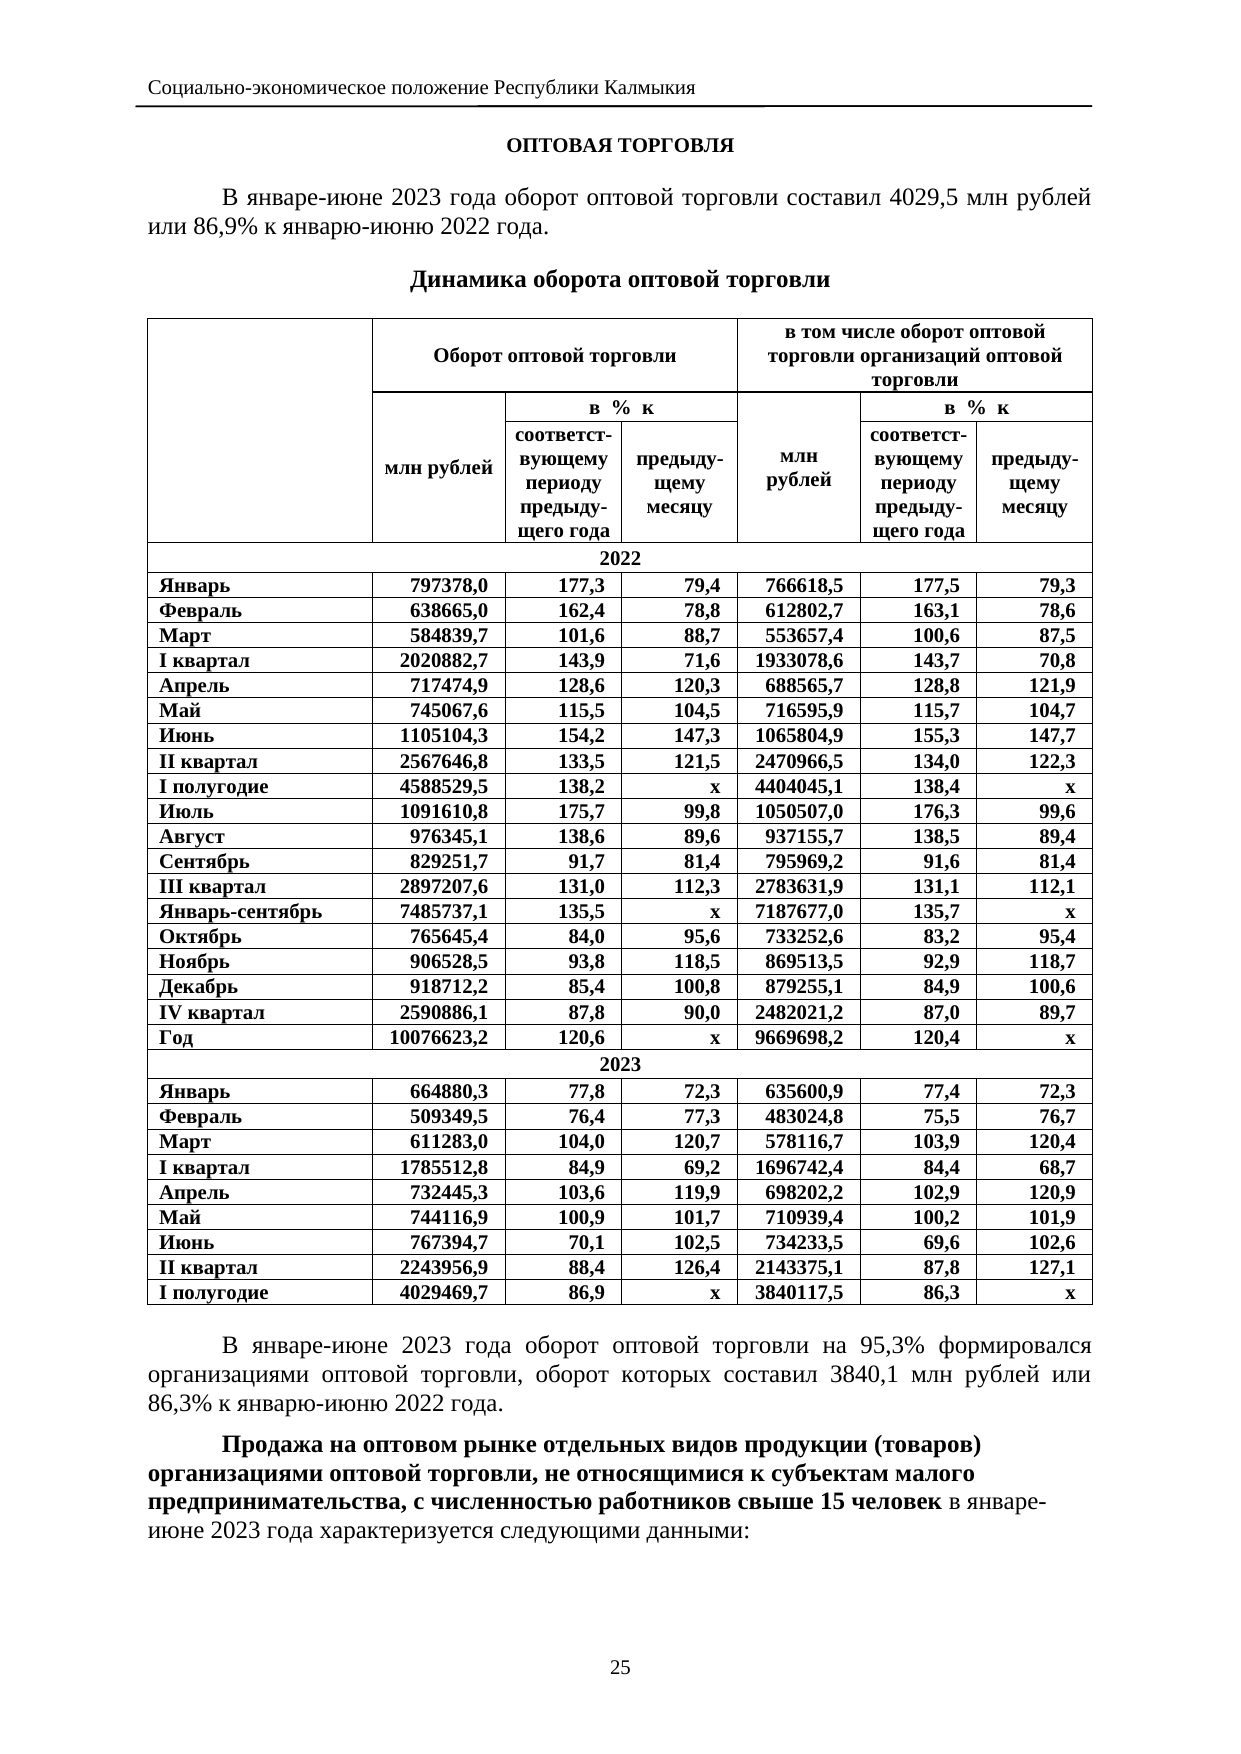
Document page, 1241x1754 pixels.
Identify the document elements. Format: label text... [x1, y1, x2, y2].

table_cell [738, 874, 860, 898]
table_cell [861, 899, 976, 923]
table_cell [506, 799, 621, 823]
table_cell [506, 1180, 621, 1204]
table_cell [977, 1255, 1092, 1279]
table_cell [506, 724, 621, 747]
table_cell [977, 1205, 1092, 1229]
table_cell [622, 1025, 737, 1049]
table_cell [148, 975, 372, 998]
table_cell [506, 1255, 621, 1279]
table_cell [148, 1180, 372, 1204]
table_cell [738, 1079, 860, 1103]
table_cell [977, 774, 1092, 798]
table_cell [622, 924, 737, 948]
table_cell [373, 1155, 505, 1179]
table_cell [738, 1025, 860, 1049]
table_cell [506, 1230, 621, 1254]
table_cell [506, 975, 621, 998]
text Динамика оборота оптовой торговли [148, 264, 1092, 293]
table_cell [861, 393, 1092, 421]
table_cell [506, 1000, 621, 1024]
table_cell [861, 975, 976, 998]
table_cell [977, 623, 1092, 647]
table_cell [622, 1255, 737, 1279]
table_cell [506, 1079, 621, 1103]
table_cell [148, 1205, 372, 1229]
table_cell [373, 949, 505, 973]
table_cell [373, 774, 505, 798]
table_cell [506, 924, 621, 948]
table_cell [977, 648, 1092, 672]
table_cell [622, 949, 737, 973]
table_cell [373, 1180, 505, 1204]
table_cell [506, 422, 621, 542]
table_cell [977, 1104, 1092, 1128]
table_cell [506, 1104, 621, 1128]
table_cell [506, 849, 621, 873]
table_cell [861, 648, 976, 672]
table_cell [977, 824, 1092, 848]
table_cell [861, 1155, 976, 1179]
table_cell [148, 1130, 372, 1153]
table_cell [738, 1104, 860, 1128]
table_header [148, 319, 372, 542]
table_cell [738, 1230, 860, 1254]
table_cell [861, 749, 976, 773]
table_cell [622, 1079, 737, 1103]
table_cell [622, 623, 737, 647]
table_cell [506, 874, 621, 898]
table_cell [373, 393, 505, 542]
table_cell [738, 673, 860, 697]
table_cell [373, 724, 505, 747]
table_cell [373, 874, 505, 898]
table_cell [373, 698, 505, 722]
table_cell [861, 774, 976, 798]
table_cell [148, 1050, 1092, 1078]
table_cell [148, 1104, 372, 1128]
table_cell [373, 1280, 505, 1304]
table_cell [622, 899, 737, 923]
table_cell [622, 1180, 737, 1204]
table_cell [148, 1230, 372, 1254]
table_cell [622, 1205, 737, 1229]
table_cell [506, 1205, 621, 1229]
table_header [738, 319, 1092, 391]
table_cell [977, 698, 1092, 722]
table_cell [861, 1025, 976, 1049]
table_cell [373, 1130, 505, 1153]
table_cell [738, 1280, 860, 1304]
text В январе-июне 2023 года оборот оптовой торговли на 95,3% формировался организациями оптовой торговли, оборот которых составил 3840,1 млн рублей или 86,3% к январю-июню 2022 года. [148, 1330, 1092, 1416]
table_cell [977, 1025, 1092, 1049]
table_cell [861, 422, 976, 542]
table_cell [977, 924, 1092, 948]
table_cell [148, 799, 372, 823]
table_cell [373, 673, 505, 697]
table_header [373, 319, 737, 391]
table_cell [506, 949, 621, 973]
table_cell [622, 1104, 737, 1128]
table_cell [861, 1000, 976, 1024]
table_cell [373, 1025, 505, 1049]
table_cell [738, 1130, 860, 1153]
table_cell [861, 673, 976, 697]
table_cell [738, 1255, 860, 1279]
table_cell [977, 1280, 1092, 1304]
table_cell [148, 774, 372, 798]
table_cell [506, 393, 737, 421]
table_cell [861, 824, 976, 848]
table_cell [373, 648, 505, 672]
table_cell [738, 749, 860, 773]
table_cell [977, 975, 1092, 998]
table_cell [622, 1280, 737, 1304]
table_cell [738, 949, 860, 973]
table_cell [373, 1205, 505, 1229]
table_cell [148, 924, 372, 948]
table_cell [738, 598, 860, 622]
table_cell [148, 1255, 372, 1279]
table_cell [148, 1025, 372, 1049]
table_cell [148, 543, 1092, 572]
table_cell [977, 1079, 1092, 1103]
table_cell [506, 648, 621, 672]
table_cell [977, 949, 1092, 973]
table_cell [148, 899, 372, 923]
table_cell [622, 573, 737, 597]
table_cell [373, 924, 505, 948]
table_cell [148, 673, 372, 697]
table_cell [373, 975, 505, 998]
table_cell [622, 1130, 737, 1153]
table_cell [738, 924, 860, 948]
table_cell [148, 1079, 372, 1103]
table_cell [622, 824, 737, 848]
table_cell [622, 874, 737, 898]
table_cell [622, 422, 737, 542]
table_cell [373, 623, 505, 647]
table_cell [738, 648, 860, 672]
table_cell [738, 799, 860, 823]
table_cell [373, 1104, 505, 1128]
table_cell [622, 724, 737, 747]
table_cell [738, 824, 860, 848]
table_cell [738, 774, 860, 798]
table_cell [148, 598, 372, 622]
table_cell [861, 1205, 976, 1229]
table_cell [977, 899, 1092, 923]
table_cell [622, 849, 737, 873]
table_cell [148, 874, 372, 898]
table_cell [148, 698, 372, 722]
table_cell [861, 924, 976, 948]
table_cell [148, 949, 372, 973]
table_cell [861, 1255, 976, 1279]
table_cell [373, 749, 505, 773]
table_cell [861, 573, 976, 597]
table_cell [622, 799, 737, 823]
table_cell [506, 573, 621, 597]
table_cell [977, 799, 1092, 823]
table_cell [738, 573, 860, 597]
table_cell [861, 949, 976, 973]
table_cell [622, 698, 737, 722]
text В январе-июне 2023 года оборот оптовой торговли составил 4029,5 млн рублей или 86,9% к январю-июню 2022 года. [148, 182, 1092, 239]
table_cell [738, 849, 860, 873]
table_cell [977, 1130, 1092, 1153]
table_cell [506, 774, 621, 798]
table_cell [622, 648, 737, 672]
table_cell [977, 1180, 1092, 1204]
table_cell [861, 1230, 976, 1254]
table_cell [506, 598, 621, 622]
subtitle Продажа на оптовом рынке отдельных видов продукции (товаров) организациями оптовой торговли, не относящимися к субъектам малого предпринимательства, с численностью работников свыше 15 человек в январе-июне 2023 года характеризуется следующими данными: [148, 1429, 1092, 1544]
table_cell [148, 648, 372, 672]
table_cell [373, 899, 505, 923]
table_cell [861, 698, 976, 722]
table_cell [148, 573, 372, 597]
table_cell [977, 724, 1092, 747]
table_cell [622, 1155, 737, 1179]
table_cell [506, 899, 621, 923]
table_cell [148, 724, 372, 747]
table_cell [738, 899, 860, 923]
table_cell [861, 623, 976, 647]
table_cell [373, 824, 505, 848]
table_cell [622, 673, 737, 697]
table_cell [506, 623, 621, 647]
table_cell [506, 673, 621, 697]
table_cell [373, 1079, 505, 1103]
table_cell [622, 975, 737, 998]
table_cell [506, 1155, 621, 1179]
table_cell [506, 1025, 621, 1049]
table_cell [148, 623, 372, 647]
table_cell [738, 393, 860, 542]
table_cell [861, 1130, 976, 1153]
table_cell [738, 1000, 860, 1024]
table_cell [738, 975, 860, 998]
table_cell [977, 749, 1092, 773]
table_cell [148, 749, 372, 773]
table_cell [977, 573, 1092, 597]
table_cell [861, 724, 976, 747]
subtitle ОПТОВАЯ ТОРГОВЛЯ [148, 133, 1092, 157]
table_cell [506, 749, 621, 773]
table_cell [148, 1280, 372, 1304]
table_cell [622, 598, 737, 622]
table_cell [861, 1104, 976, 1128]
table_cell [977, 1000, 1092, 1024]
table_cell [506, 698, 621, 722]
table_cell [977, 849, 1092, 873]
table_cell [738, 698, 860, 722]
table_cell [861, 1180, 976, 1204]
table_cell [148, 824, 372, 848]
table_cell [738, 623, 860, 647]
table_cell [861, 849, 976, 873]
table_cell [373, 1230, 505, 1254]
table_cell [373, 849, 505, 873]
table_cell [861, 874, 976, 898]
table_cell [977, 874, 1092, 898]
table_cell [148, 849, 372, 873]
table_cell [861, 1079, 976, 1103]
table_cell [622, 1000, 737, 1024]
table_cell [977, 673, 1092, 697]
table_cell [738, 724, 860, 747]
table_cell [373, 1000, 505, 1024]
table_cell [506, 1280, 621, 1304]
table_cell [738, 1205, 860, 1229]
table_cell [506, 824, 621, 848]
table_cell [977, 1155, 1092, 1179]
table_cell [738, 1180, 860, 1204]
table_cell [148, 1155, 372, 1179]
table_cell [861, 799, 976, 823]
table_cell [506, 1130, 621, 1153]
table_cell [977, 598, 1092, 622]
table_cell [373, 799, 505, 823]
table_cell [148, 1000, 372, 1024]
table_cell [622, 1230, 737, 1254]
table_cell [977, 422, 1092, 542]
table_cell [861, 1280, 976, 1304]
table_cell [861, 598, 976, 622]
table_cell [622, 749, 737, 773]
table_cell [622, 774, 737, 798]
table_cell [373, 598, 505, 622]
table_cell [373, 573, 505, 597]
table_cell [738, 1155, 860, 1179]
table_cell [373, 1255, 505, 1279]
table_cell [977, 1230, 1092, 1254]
